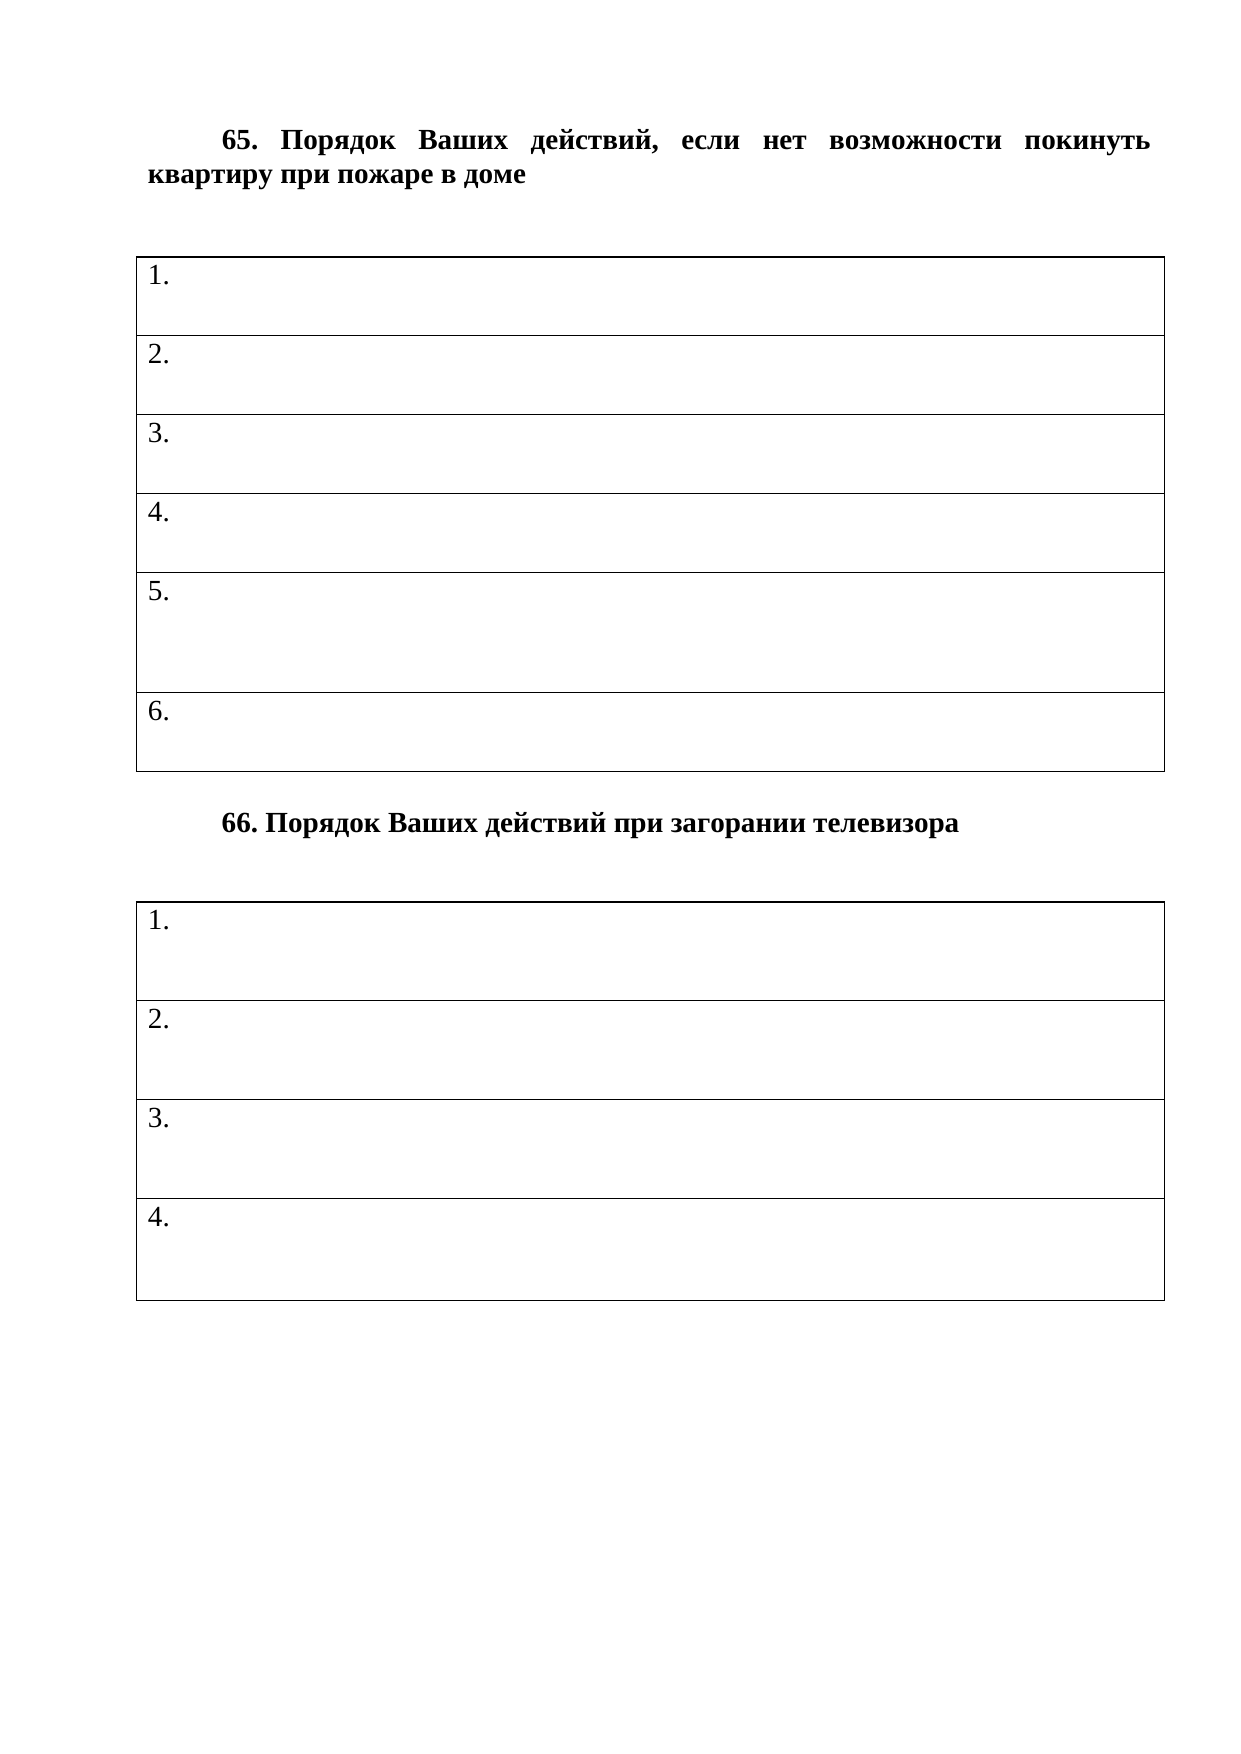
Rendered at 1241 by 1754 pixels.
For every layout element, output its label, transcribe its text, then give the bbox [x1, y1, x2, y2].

table_cell 4. [137, 1199, 1164, 1300]
table_cell 2. [137, 336, 1164, 414]
table_cell 2. [137, 1001, 1164, 1099]
table_cell 4. [137, 494, 1164, 572]
table_cell 3. [137, 1100, 1164, 1198]
text 65. Порядок Ваших действий, если нет возможности покинуть квартиру при пожаре в доме [148, 122, 1152, 189]
table_header 1. [137, 258, 1164, 335]
table_header 1. [137, 903, 1164, 1000]
table_cell 3. [137, 415, 1164, 493]
table_cell 6. [137, 693, 1164, 771]
text 66. Порядок Ваших действий при загорании телевизора [148, 806, 1152, 839]
table_cell 5. [137, 573, 1164, 692]
